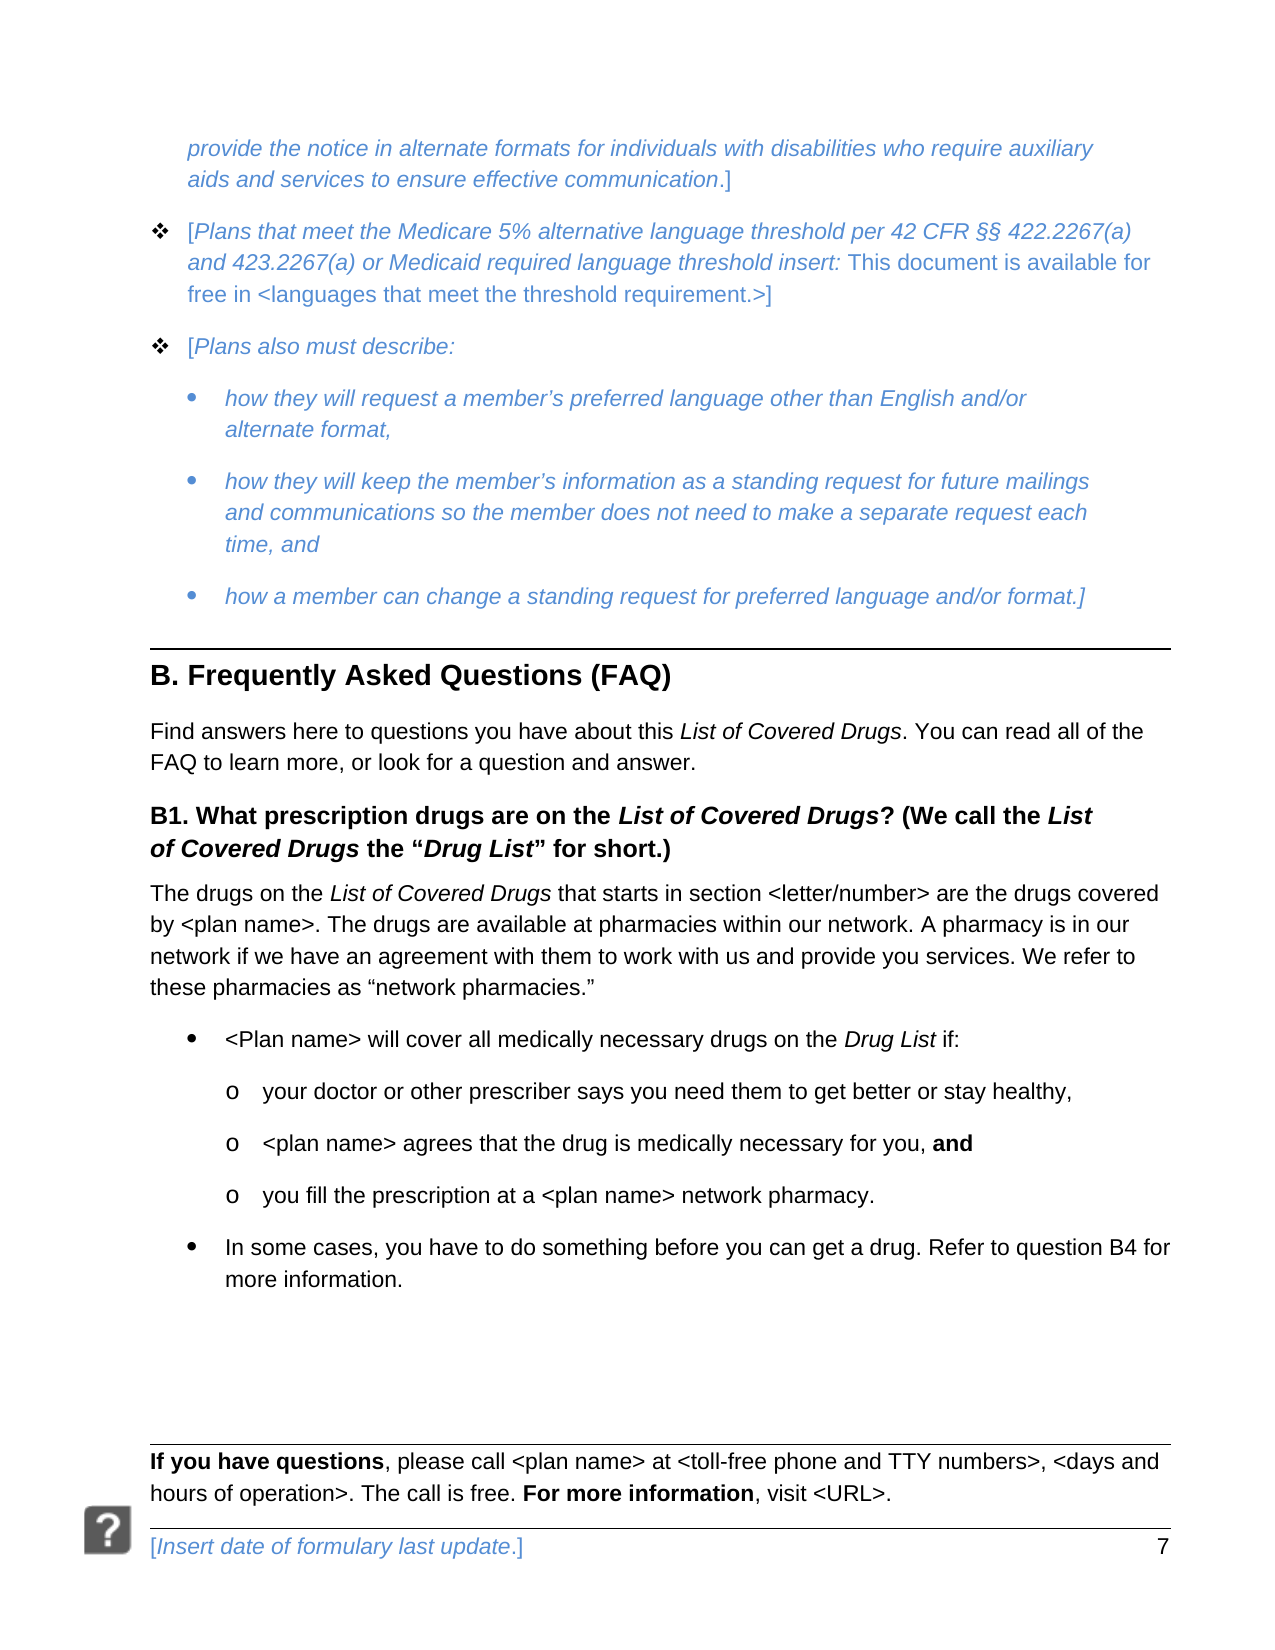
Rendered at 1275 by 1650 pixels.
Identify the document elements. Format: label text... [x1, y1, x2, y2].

text you fill the prescription at a <plan name> network pharmacy. [225, 1179, 1096, 1210]
picture [84, 1505, 133, 1556]
subtitle B1. What prescription drugs are on the List of Covered Drugs? (We call the List of Covered Drugs the “Drug List” for short.) [150, 797, 1096, 864]
text how they will request a member’s preferred language other than English and/or alternate format, [187, 381, 1096, 444]
text [Plans that meet the Medicare 5% alternative language threshold per 42 CFR §§ 422.2267(a) and 423.2267(a) or Medicaid required language threshold insert: This document is available for free in <languages that meet the threshold requirement.>] [150, 214, 1171, 308]
subtitle Frequently Asked Questions (FAQ) [150, 650, 1171, 693]
text your doctor or other prescriber says you need them to get better or stay healthy, [225, 1074, 1096, 1106]
text In some cases, you have to do something before you can get a drug. Refer to question B4 for more information. [187, 1231, 1171, 1293]
text <Plan name> will cover all medically necessary drugs on the Drug List if: [187, 1022, 1171, 1054]
text The drugs on the List of Covered Drugs that starts in section <letter/number> are the drugs covered by <plan name>. The drugs are available at pharmacies within our network. A pharmacy is in our network if we have an agreement with them to work with us and provide you services. We refer to these pharmacies as “network pharmacies.” [150, 877, 1171, 1002]
text how they will keep the member’s information as a standing request for future mailings and communications so the member does not need to make a separate request each time, and [187, 464, 1096, 558]
text how a member can change a standing request for preferred language and/or format.] [187, 579, 1096, 610]
text Find answers here to questions you have about this List of Covered Drugs. You can read all of the FAQ to learn more, or look for a question and answer. [150, 714, 1171, 777]
text [Plans also must describe: [150, 329, 1171, 360]
text <plan name> agrees that the drug is medically necessary for you, and [225, 1127, 1096, 1158]
